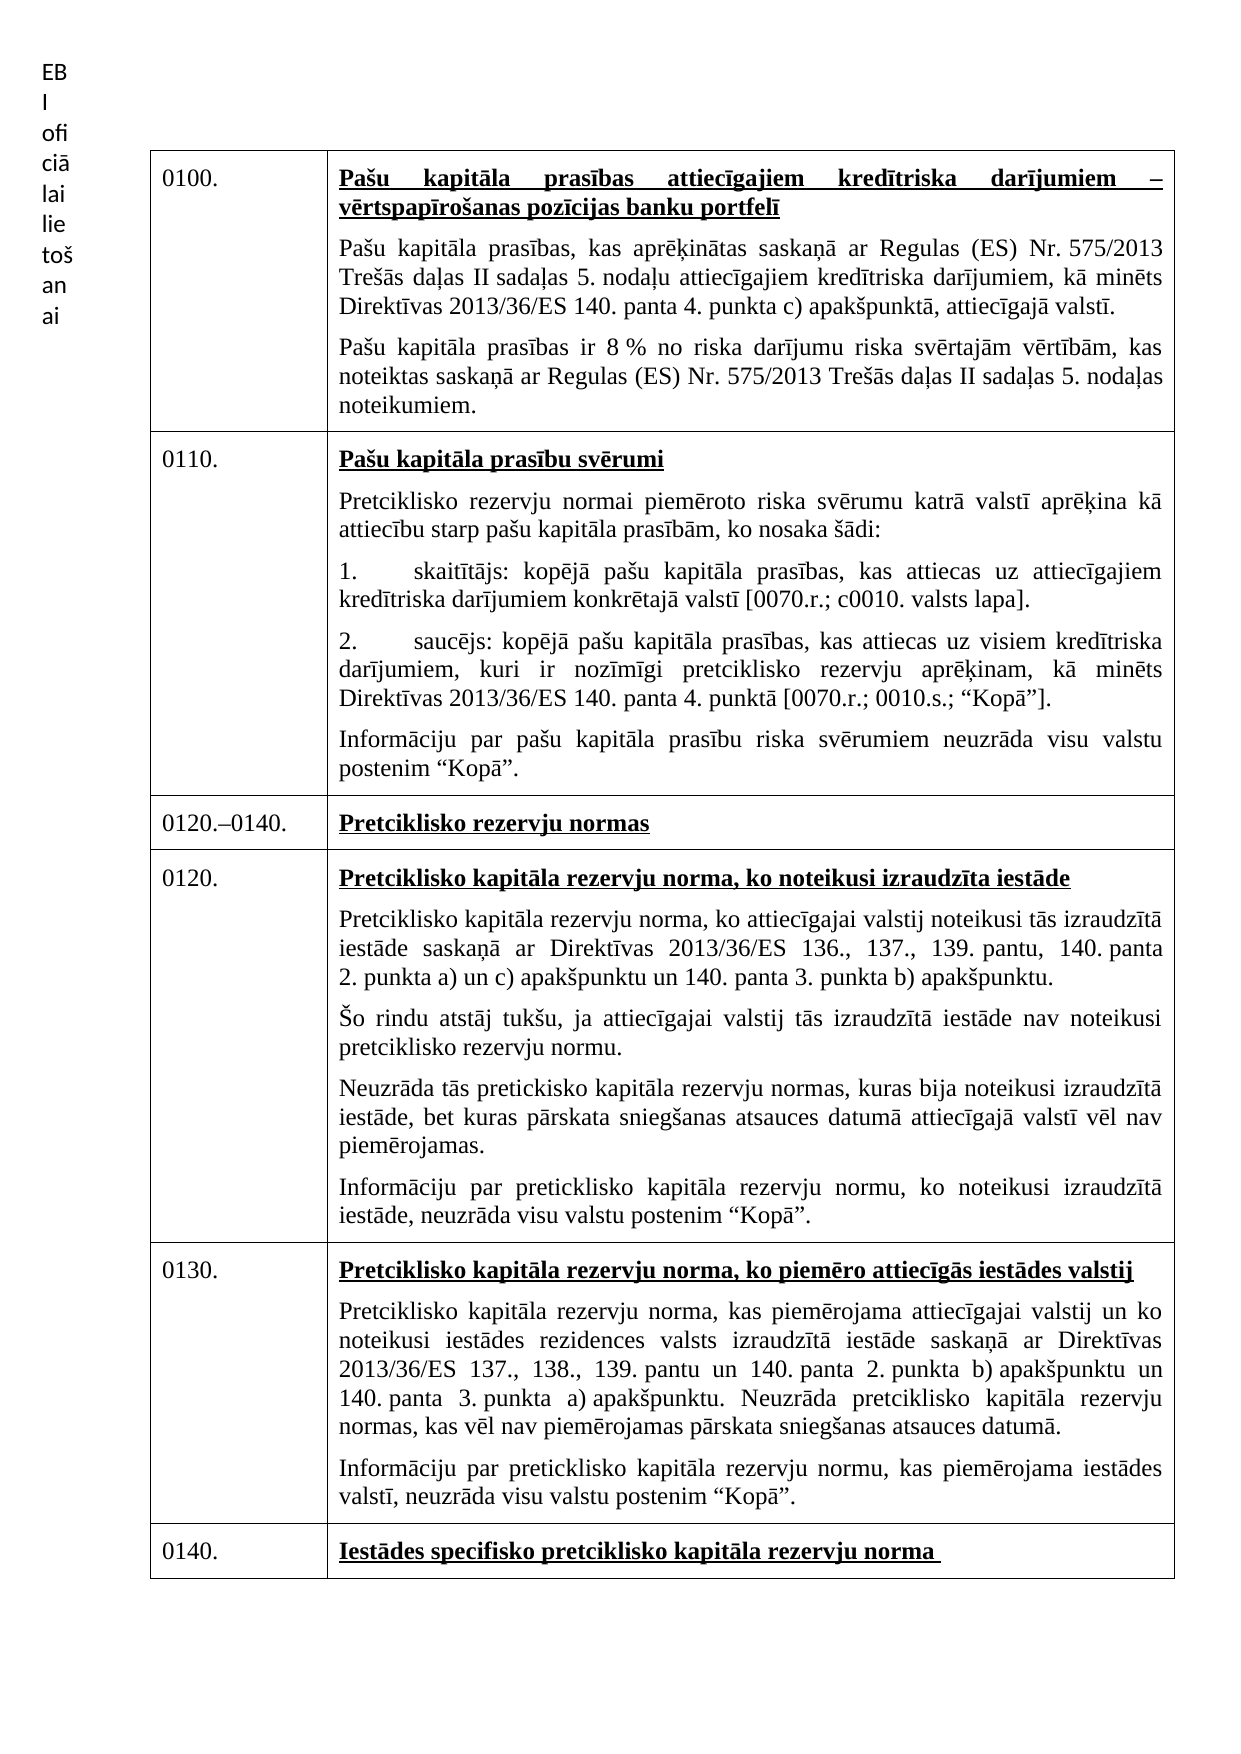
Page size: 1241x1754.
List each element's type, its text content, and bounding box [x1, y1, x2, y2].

table_cell 0120.–0140. [151, 796, 327, 849]
table_cell 0130. [151, 1243, 327, 1523]
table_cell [328, 1524, 1174, 1577]
table_cell Pašu kapitāla prasības attiecīgajiem kredītriska darījumiem – vērtspapīrošanas pozīcijas banku portfelī Pašu kapitāla prasības, kas aprēķinātas saskaņā ar Regulas (ES) Nr. 575/2013 Trešās daļas II sadaļas 5. nodaļu attiecīgajiem kredītriska darījumiem, kā minēts Direktīvas 2013/36/ES 140. panta 4. punkta c) apakšpunktā, attiecīgajā valstī. Pašu kapitāla prasības ir 8 % no riska darījumu riska svērtajām vērtībām, kas noteiktas saskaņā ar Regulas (ES) Nr. 575/2013 Trešās daļas II sadaļas 5. nodaļas noteikumiem. [328, 151, 1174, 431]
table_cell 0110. [151, 432, 327, 794]
table_cell Pretciklisko kapitāla rezervju norma, ko piemēro attiecīgās iestādes valstij Pretciklisko kapitāla rezervju norma, kas piemērojama attiecīgajai valstij un ko noteikusi iestādes rezidences valsts izraudzītā iestāde saskaņā ar Direktīvas 2013/36/ES 137., 138., 139. pantu un 140. panta 2. punkta b) apakšpunktu un 140. panta 3. punkta a) apakšpunktu. Neuzrāda pretciklisko kapitāla rezervju normas, kas vēl nav piemērojamas pārskata sniegšanas atsauces datumā. Informāciju par preticklisko kapitāla rezervju normu, kas piemērojama iestādes valstī, neuzrāda visu valstu postenim “Kopā”. [328, 1243, 1174, 1523]
table_cell 0100. [151, 151, 327, 431]
table_cell 0140. [151, 1524, 327, 1577]
table_cell Pretciklisko rezervju normas [328, 796, 1174, 849]
table_cell Pretciklisko kapitāla rezervju norma, ko noteikusi izraudzīta iestāde Pretciklisko kapitāla rezervju norma, ko attiecīgajai valstij noteikusi tās izraudzītā iestāde saskaņā ar Direktīvas 2013/36/ES 136., 137., 139. pantu, 140. panta 2. punkta a) un c) apakšpunktu un 140. panta 3. punkta b) apakšpunktu. Šo rindu atstāj tukšu, ja attiecīgajai valstij tās izraudzītā iestāde nav noteikusi pretciklisko rezervju normu. Neuzrāda tās pretickisko kapitāla rezervju normas, kuras bija noteikusi izraudzītā iestāde, bet kuras pārskata sniegšanas atsauces datumā attiecīgajā valstī vēl nav piemērojamas. Informāciju par preticklisko kapitāla rezervju normu, ko noteikusi izraudzītā iestāde, neuzrāda visu valstu postenim “Kopā”. [328, 850, 1174, 1242]
table_cell Pašu kapitāla prasību svērumi Pretciklisko rezervju normai piemēroto riska svērumu katrā valstī aprēķina kā attiecību starp pašu kapitāla prasībām, ko nosaka šādi: 1. skaitītājs: kopējā pašu kapitāla prasības, kas attiecas uz attiecīgajiem kredītriska darījumiem konkrētajā valstī [0070.r.; c0010. valsts lapa]. 2. saucējs: kopējā pašu kapitāla prasības, kas attiecas uz visiem kredītriska darījumiem, kuri ir nozīmīgi pretciklisko rezervju aprēķinam, kā minēts Direktīvas 2013/36/ES 140. panta 4. punktā [0070.r.; 0010.s.; “Kopā”]. Informāciju par pašu kapitāla prasību riska svērumiem neuzrāda visu valstu postenim “Kopā”. [328, 432, 1174, 794]
table_cell 0120. [151, 850, 327, 1242]
